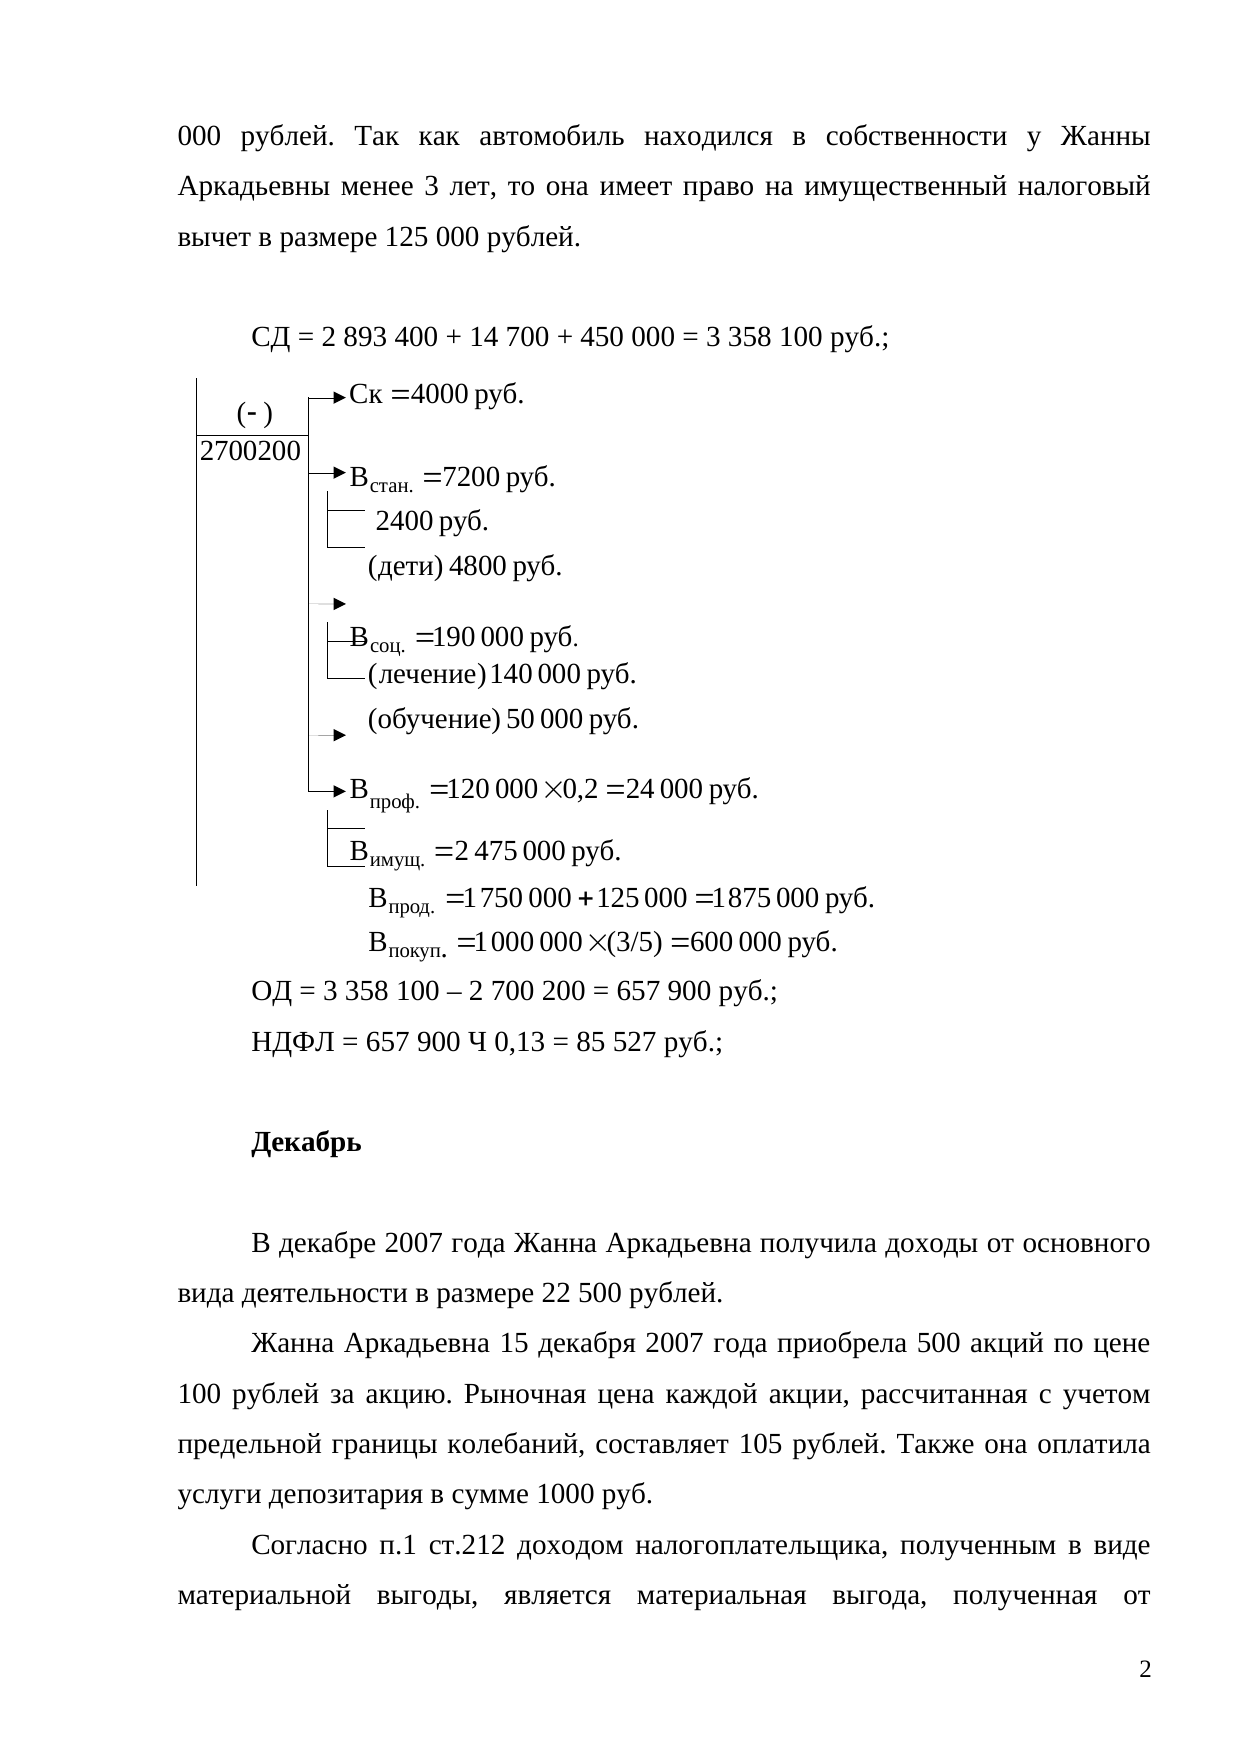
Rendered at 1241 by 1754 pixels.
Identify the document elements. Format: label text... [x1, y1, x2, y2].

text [177, 1527, 1152, 1611]
text ОД = 3 358 100 – 2 700 200 = 657 900 руб.; [177, 973, 1152, 1007]
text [177, 118, 1152, 252]
text НДФЛ = 657 900 Ч 0,13 = 85 527 руб.; [177, 1024, 1152, 1057]
text Декабрь [177, 1124, 1152, 1158]
text В декабре 2007 года Жанна Аркадьевна получила доходы от основного вида деятельности в размере 22 500 рублей. [177, 1225, 1152, 1309]
text СД = 2 893 400 + 14 700 + 450 000 = 3 358 100 руб.; [177, 319, 1152, 353]
text Жанна Аркадьевна 15 декабря 2007 года приобрела 500 акций по цене 100 рублей за акцию. Рыночная цена каждой акции, рассчитанная с учетом предельной границы колебаний, составляет 105 рублей. Также она оплатила услуги депозитария в сумме 1000 руб. [177, 1326, 1152, 1510]
